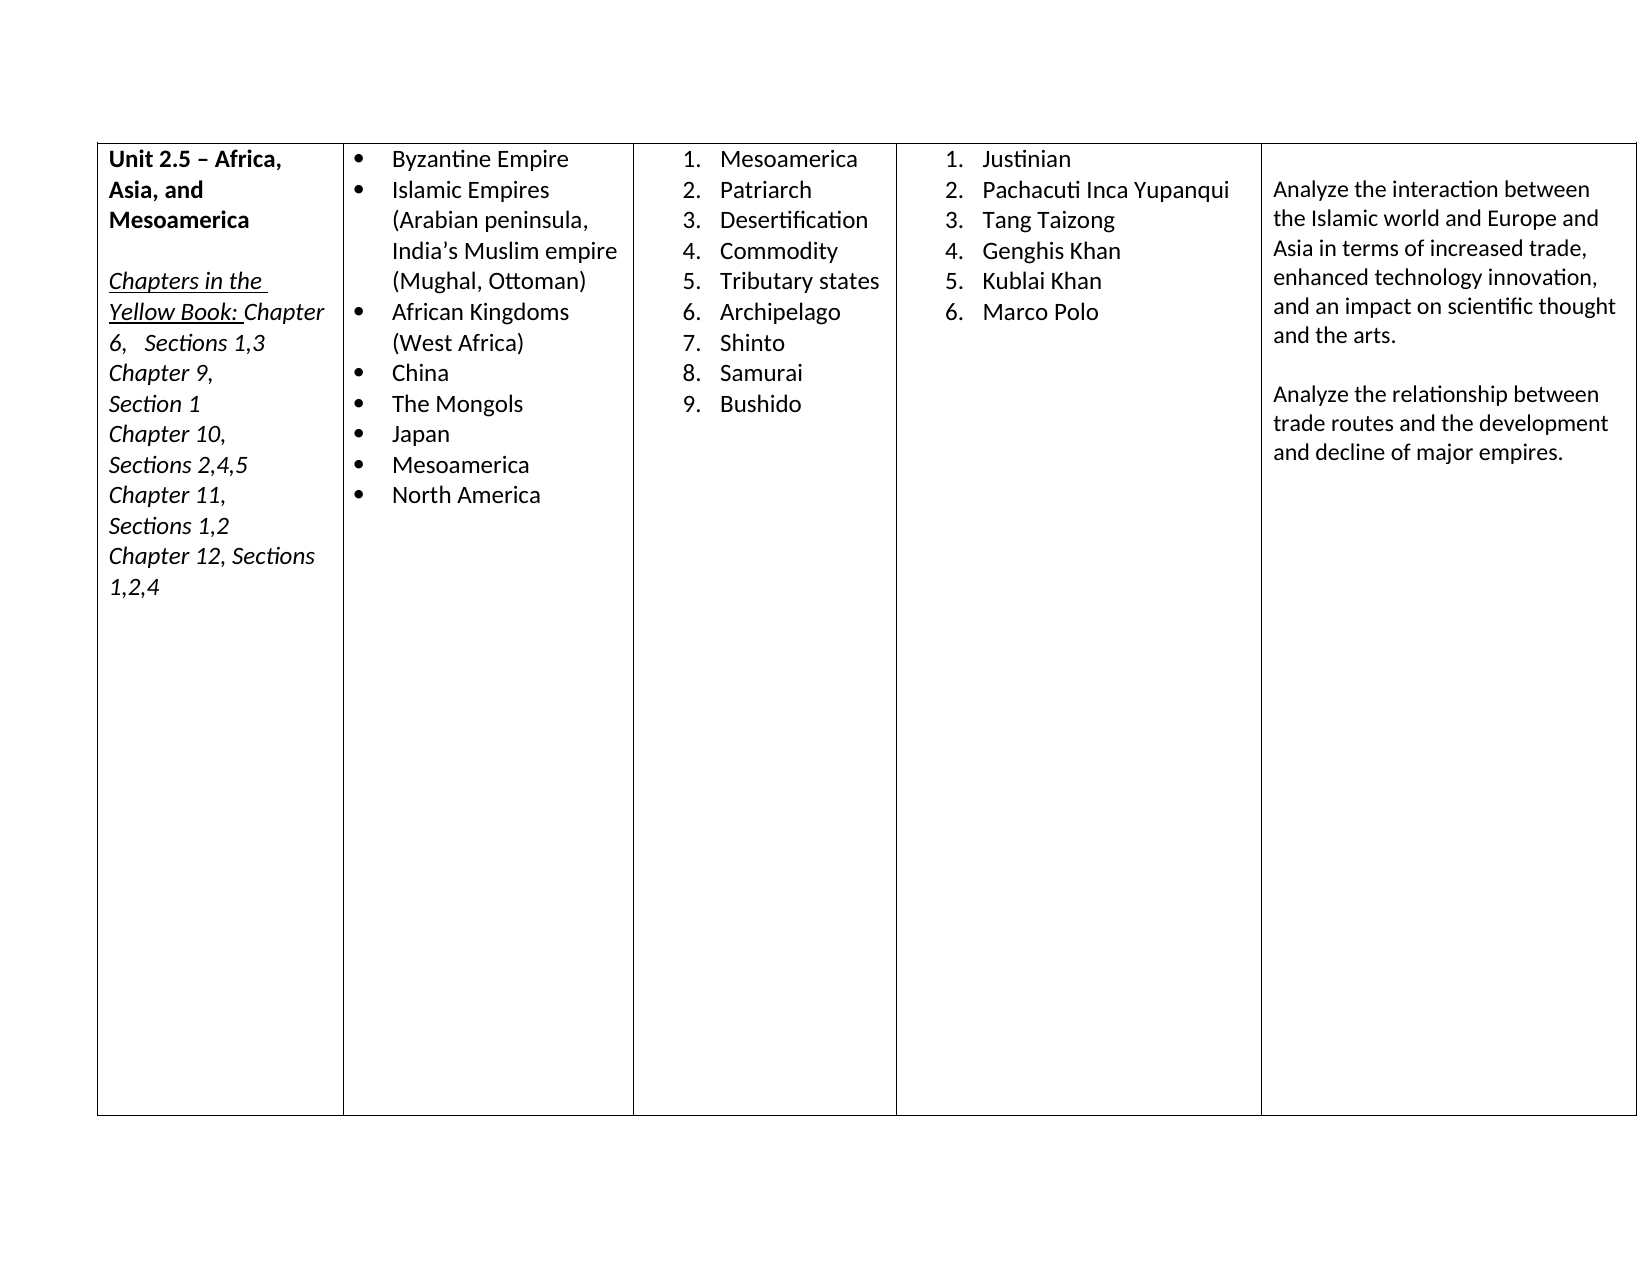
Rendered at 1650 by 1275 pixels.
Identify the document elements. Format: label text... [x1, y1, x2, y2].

table_cell Justinian Pachacuti Inca Yupanqui Tang Taizong Genghis Khan Kublai Khan Marco Polo [897, 144, 1261, 1115]
table_cell Mesoamerica Patriarch Desertification Commodity Tributary states Archipelago Shinto Samurai Bushido [634, 144, 896, 1115]
table_cell Byzantine Empire Islamic Empires (Arabian peninsula, India’s Muslim empire (Mughal, Ottoman) African Kingdoms (West Africa) China The Mongols Japan Mesoamerica North America [344, 144, 633, 1115]
table_cell Analyze the interaction between the Islamic world and Europe and Asia in terms of increased trade, enhanced technology innovation, and an impact on scientific thought and the arts. Analyze the relationship between trade routes and the development and decline of major empires. [1262, 144, 1636, 1115]
table_cell Unit 2.5 – Africa, Asia, and Mesoamerica Chapters in the Yellow Book: Chapter 6, Sections 1,3 Chapter 9, Section 1 Chapter 10, Sections 2,4,5 Chapter 11, Sections 1,2 Chapter 12, Sections 1,2,4 [98, 144, 343, 1115]
